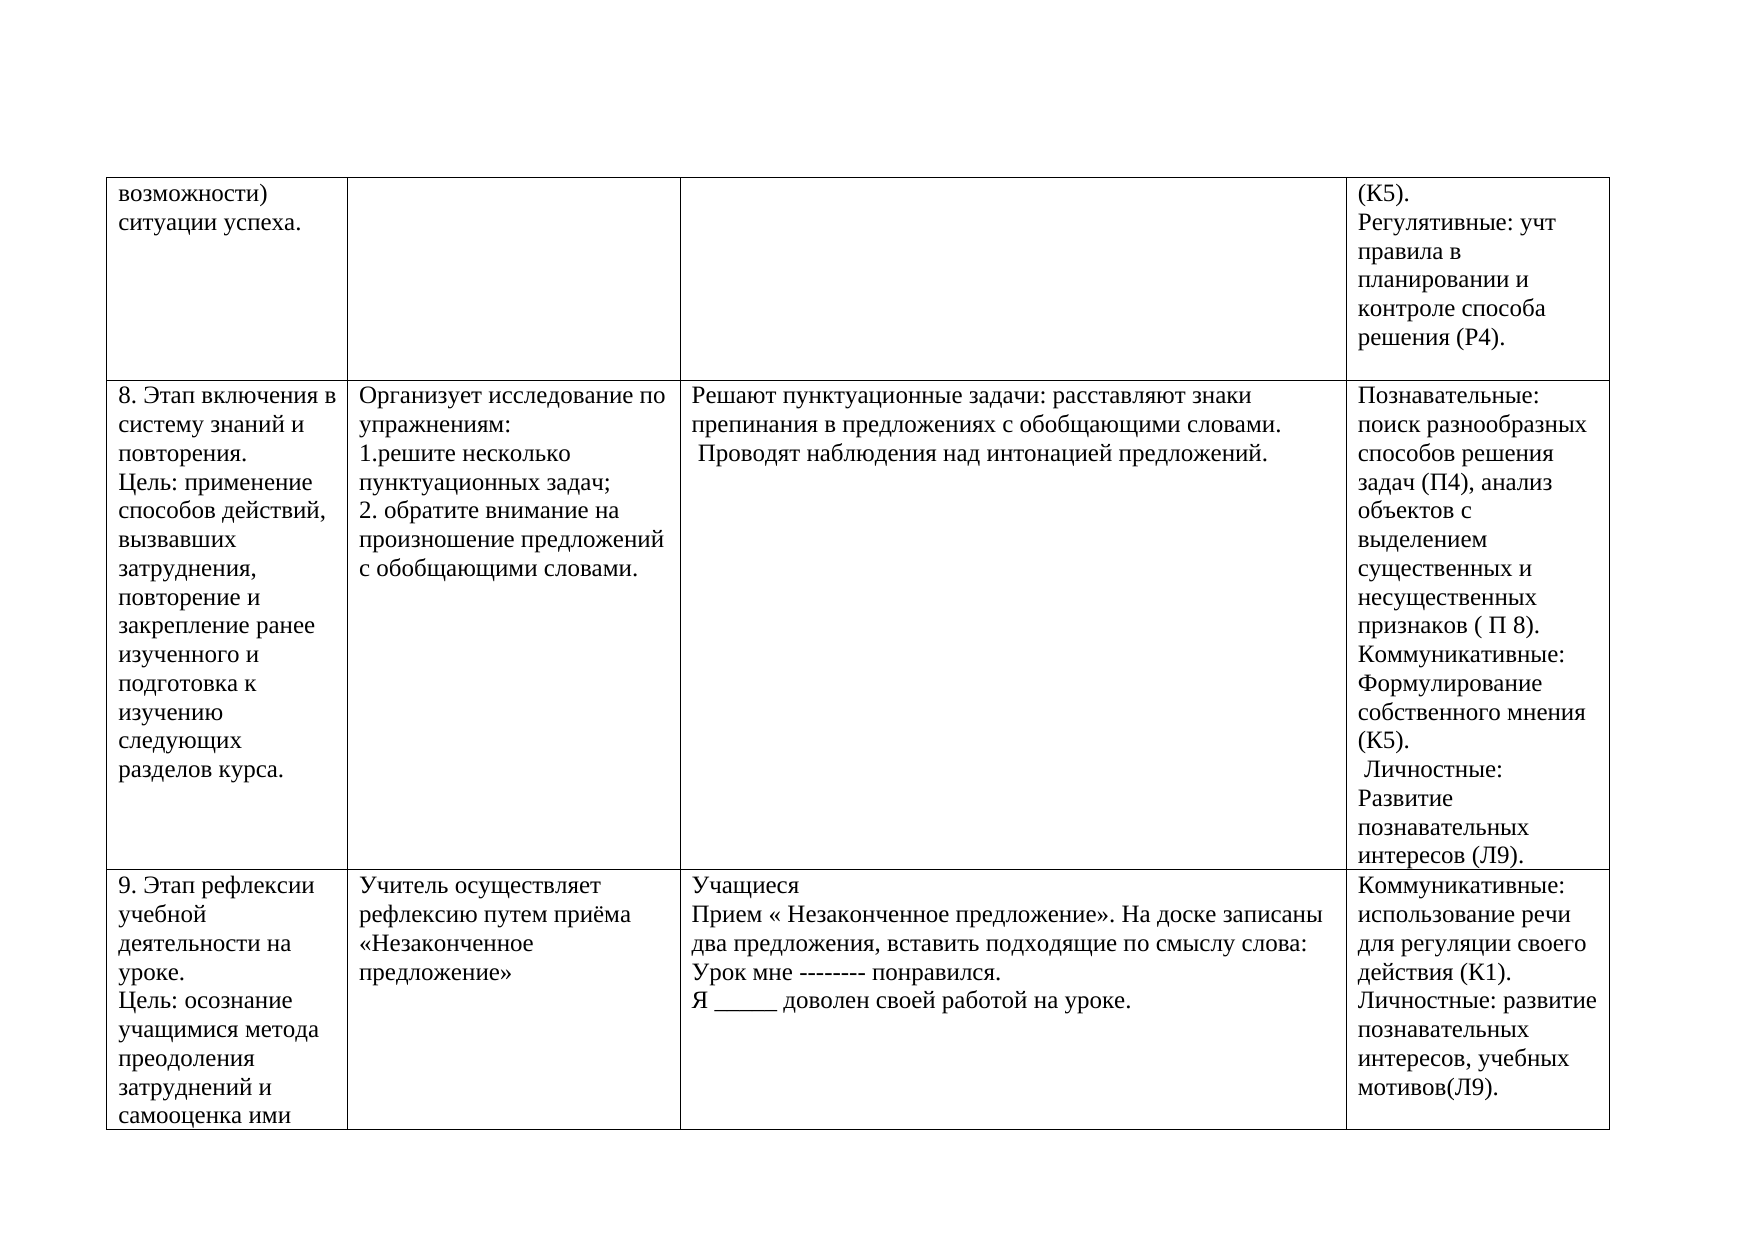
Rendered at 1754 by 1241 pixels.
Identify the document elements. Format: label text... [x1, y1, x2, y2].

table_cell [681, 178, 1346, 379]
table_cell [107, 178, 347, 379]
table_cell Решают пунктуационные задачи: расставляют знаки препинания в предложениях с обобщающими словами. Проводят наблюдения над интонацией предложений. [681, 381, 1346, 869]
table_cell Организует исследование по упражнениям: 1.решите несколько пунктуационных задач; 2. обратите внимание на произношение предложений с обобщающими словами. [348, 381, 680, 869]
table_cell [107, 870, 347, 1129]
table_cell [348, 178, 680, 379]
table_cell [348, 870, 680, 1129]
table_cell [681, 870, 1346, 1129]
table_cell 8. Этап включения в систему знаний и повторения. Цель: применение способов действий, вызвавших затруднения, повторение и закрепление ранее изученного и подготовка к изучению следующих разделов курса. [107, 381, 347, 869]
table_cell Познавательные: поиск разнообразных способов решения задач (П4), анализ объектов с выделением существенных и несущественных признаков ( П 8). Коммуникативные: Формулирование собственного мнения (К5). Личностные: Развитие познавательных интересов (Л9). [1347, 381, 1609, 869]
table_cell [1347, 870, 1609, 1129]
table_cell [1347, 178, 1609, 379]
